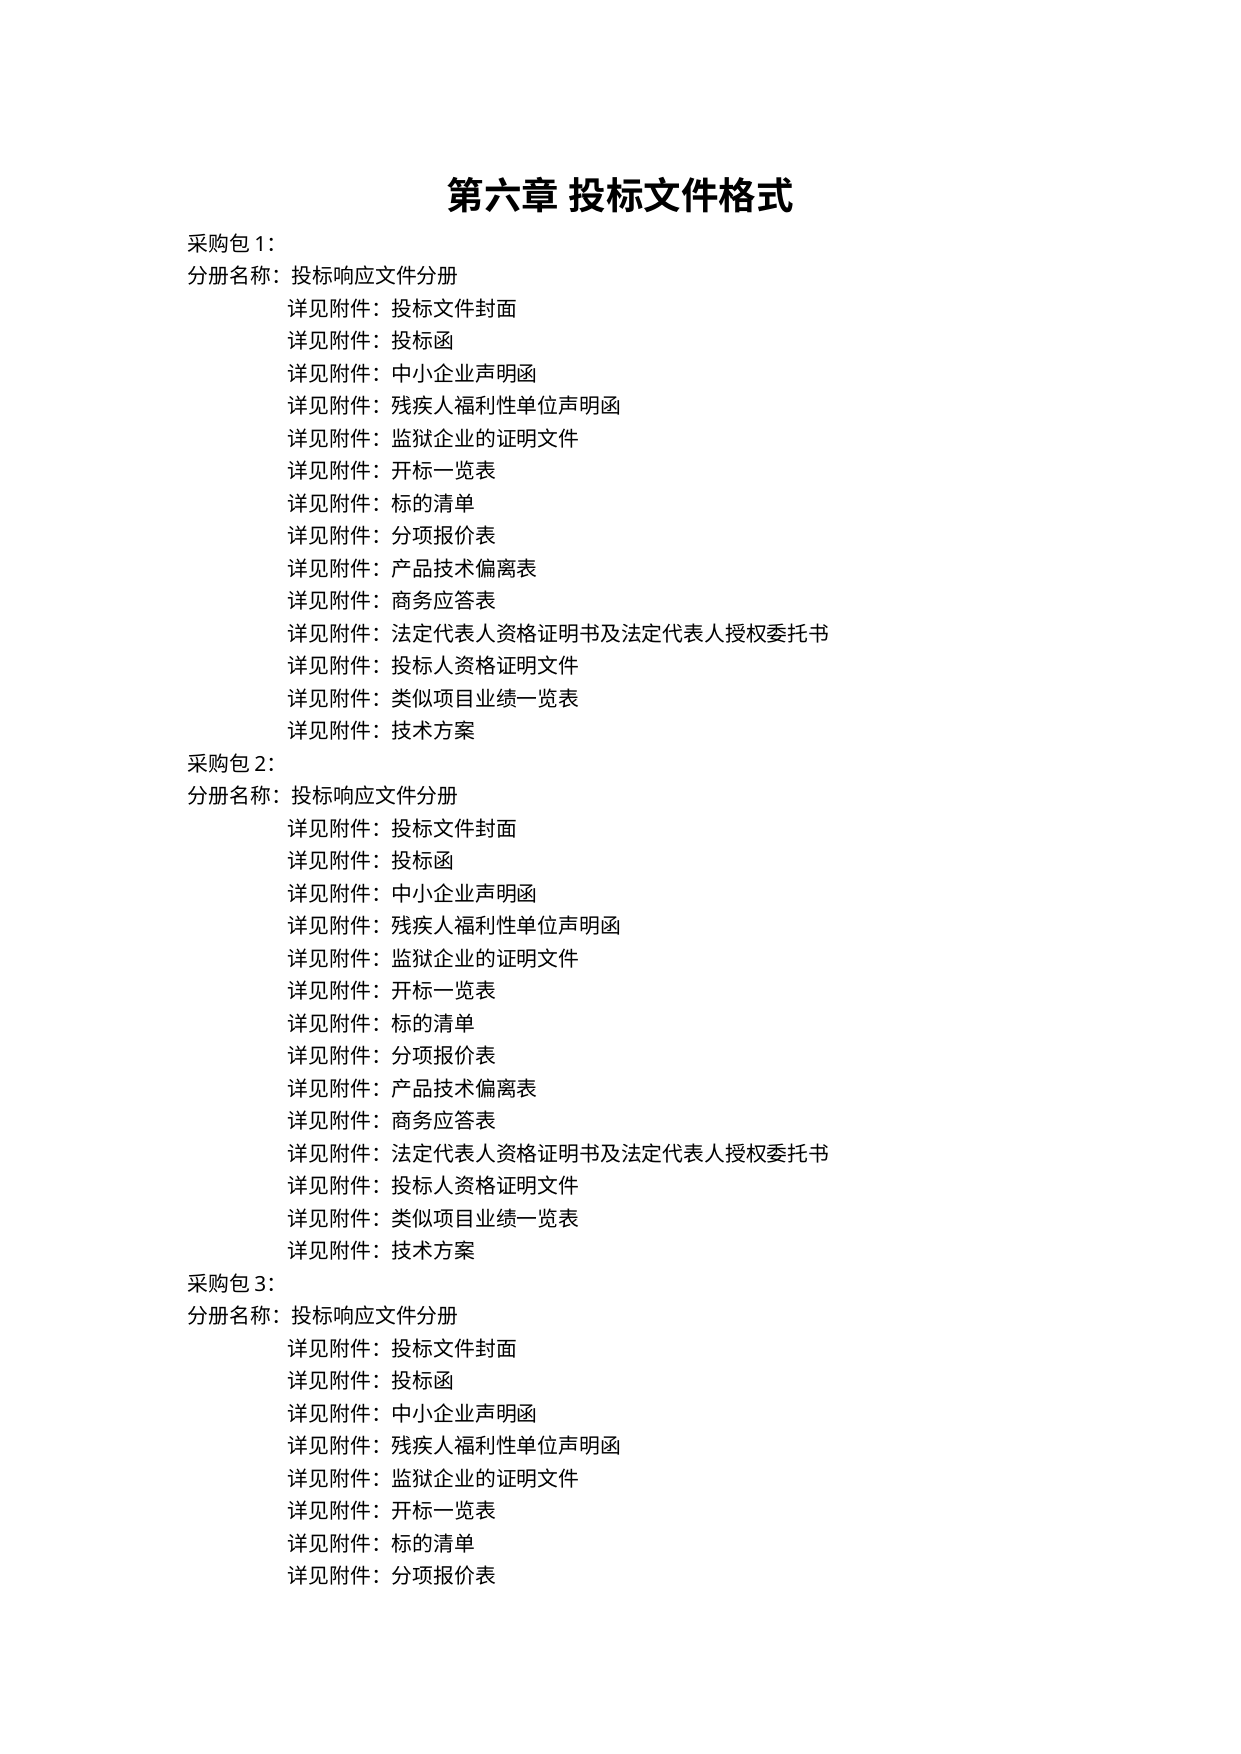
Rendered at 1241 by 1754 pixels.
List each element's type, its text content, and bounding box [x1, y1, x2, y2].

text 详见附件：中小企业声明函 [187, 877, 1053, 909]
text 采购包2： [187, 747, 1053, 779]
text 详见附件：投标人资格证明文件 [187, 649, 1053, 682]
text 详见附件：残疾人福利性单位声明函 [187, 909, 1053, 942]
text 详见附件：投标函 [187, 1364, 1053, 1397]
text 详见附件：投标函 [187, 324, 1053, 357]
text 分册名称：投标响应文件分册 [187, 1299, 1053, 1332]
text 详见附件：中小企业声明函 [187, 1397, 1053, 1429]
text 详见附件：类似项目业绩一览表 [187, 682, 1053, 714]
text 分册名称：投标响应文件分册 [187, 779, 1053, 812]
text 详见附件：投标人资格证明文件 [187, 1169, 1053, 1202]
text 详见附件：产品技术偏离表 [187, 552, 1053, 584]
text 分册名称：投标响应文件分册 [187, 259, 1053, 292]
text 详见附件：残疾人福利性单位声明函 [187, 389, 1053, 422]
text 采购包3： [187, 1267, 1053, 1299]
text 详见附件：商务应答表 [187, 1104, 1053, 1137]
text 详见附件：技术方案 [187, 714, 1053, 747]
text 详见附件：监狱企业的证明文件 [187, 1462, 1053, 1494]
text 详见附件：产品技术偏离表 [187, 1072, 1053, 1104]
text 详见附件：中小企业声明函 [187, 357, 1053, 389]
text 详见附件：监狱企业的证明文件 [187, 942, 1053, 974]
text 采购包1： [187, 227, 1053, 259]
text 详见附件：监狱企业的证明文件 [187, 422, 1053, 454]
text 详见附件：标的清单 [187, 487, 1053, 519]
text 详见附件：投标函 [187, 844, 1053, 877]
text 详见附件：投标文件封面 [187, 812, 1053, 844]
text 详见附件：投标文件封面 [187, 292, 1053, 324]
text 详见附件：法定代表人资格证明书及法定代表人授权委托书 [187, 617, 1053, 649]
text 详见附件：开标一览表 [187, 454, 1053, 487]
text 详见附件：标的清单 [187, 1527, 1053, 1559]
text 详见附件：开标一览表 [187, 974, 1053, 1007]
text 详见附件：残疾人福利性单位声明函 [187, 1429, 1053, 1462]
text 详见附件：分项报价表 [187, 1559, 1053, 1592]
text 详见附件：法定代表人资格证明书及法定代表人授权委托书 [187, 1137, 1053, 1169]
text 详见附件：类似项目业绩一览表 [187, 1202, 1053, 1234]
text 详见附件：分项报价表 [187, 519, 1053, 552]
text 详见附件：投标文件封面 [187, 1332, 1053, 1364]
text 详见附件：标的清单 [187, 1007, 1053, 1039]
text 详见附件：开标一览表 [187, 1494, 1053, 1527]
text 详见附件：技术方案 [187, 1234, 1053, 1267]
text 详见附件：商务应答表 [187, 584, 1053, 617]
text 第六章 投标文件格式 [187, 162, 1053, 227]
text 详见附件：分项报价表 [187, 1039, 1053, 1072]
